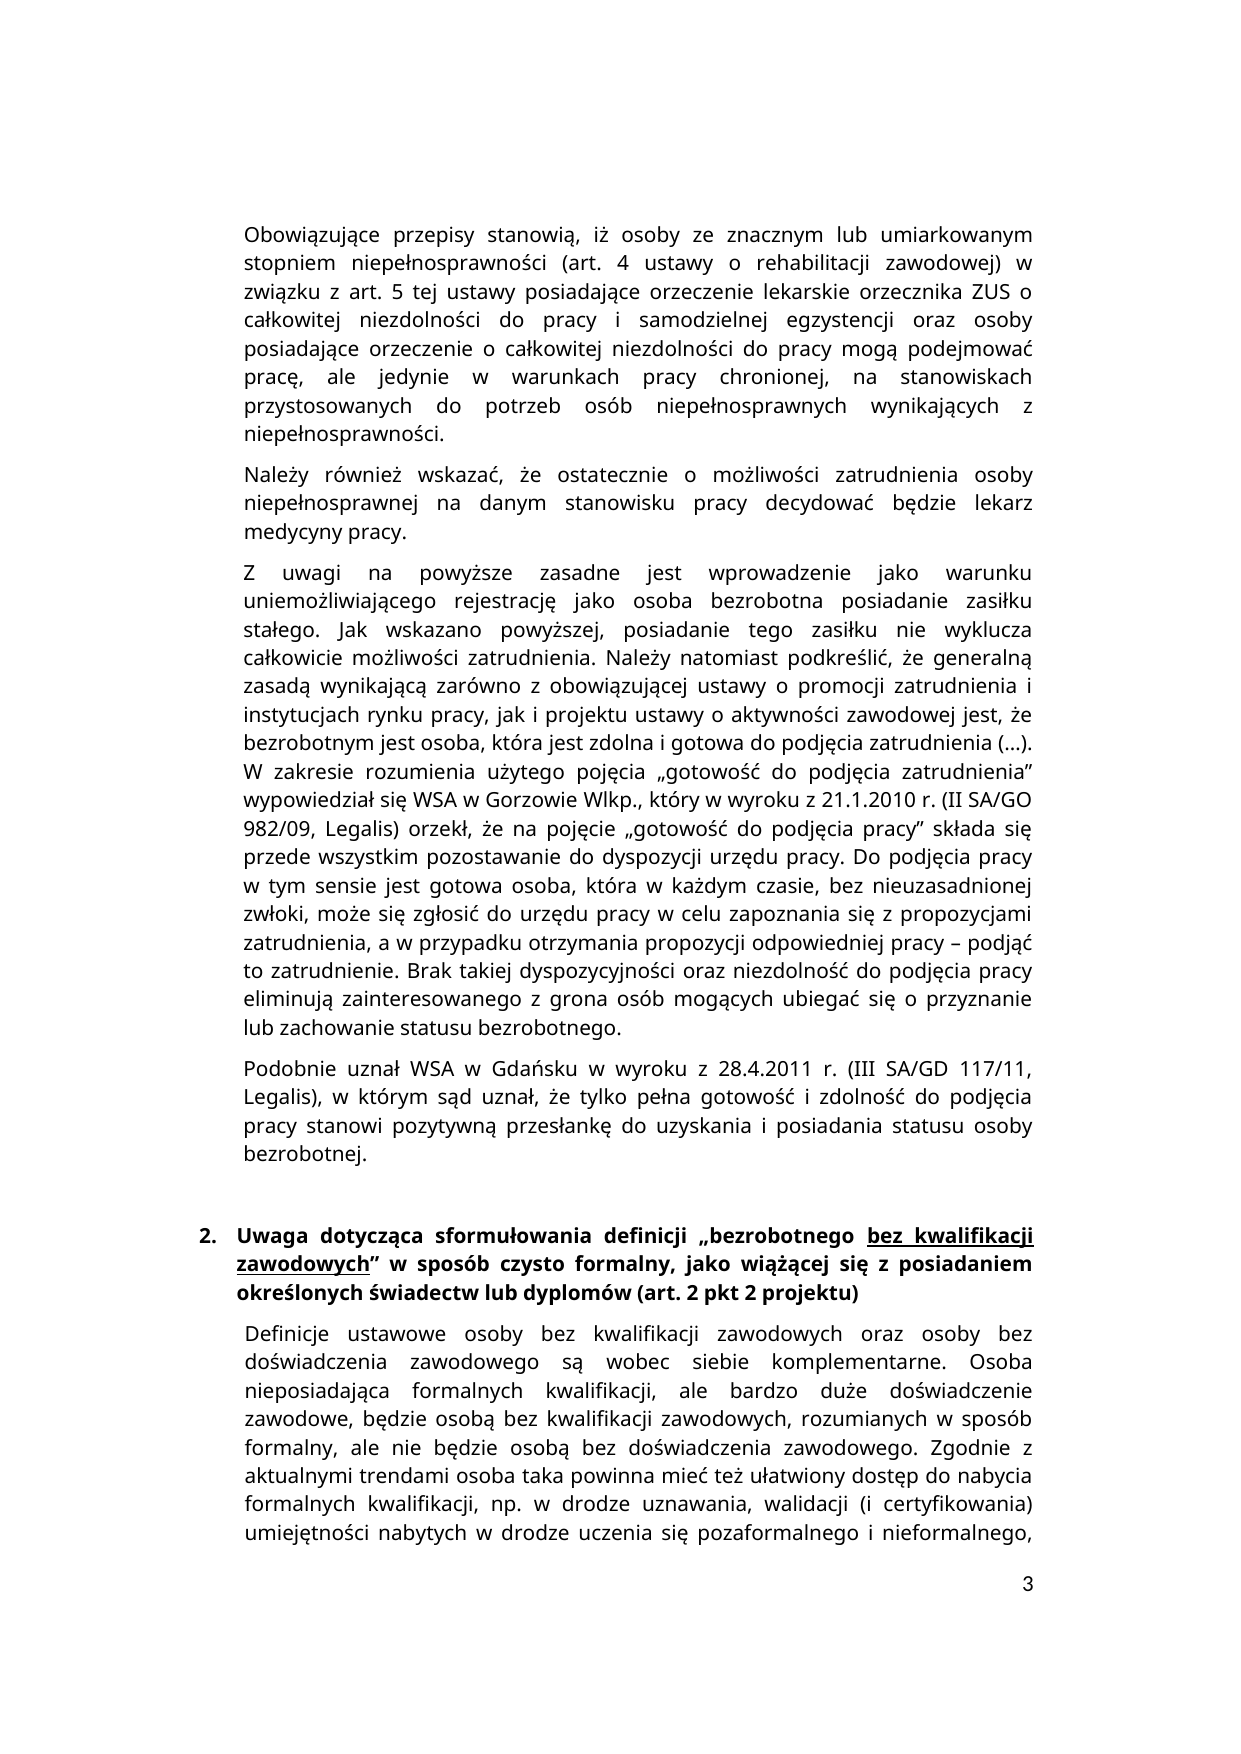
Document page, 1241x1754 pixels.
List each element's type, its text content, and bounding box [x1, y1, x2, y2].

list Uwaga dotycząca sformułowania definicji „bezrobotnego bez kwalifikacji zawodowych” w sposób czysto formalny, jako wiążącej się z posiadaniem określonych świadectw lub dyplomów (art. 2 pkt 2 projektu) [199, 1221, 1033, 1306]
text Podobnie uznał WSA w Gdańsku w wyroku z 28.4.2011 r. (III SA/GD 117/11, Legalis), w którym sąd uznał, że tylko pełna gotowość i zdolność do podjęcia pracy stanowi pozytywną przesłankę do uzyskania i posiadania statusu osoby bezrobotnej. [243, 1054, 1033, 1168]
text Obowiązujące przepisy stanowią, iż osoby ze znacznym lub umiarkowanym stopniem niepełnosprawności (art. 4 ustawy o rehabilitacji zawodowej) w związku z art. 5 tej ustawy posiadające orzeczenie lekarskie orzecznika ZUS o całkowitej niezdolności do pracy i samodzielnej egzystencji oraz osoby posiadające orzeczenie o całkowitej niezdolności do pracy mogą podejmować pracę, ale jedynie w warunkach pracy chronionej, na stanowiskach przystosowanych do potrzeb osób niepełnosprawnych wynikających z niepełnosprawności. [243, 220, 1033, 448]
text Z uwagi na powyższe zasadne jest wprowadzenie jako warunku uniemożliwiającego rejestrację jako osoba bezrobotna posiadanie zasiłku stałego. Jak wskazano powyższej, posiadanie tego zasiłku nie wyklucza całkowicie możliwości zatrudnienia. Należy natomiast podkreślić, że generalną zasadą wynikającą zarówno z obowiązującej ustawy o promocji zatrudnienia i instytucjach rynku pracy, jak i projektu ustawy o aktywności zawodowej jest, że bezrobotnym jest osoba, która jest zdolna i gotowa do podjęcia zatrudnienia (…). W zakresie rozumienia użytego pojęcia „gotowość do podjęcia zatrudnienia” wypowiedział się WSA w Gorzowie Wlkp., który w wyroku z 21.1.2010 r. (II SA/GO 982/09, Legalis) orzekł, że na pojęcie „gotowość do podjęcia pracy” składa się przede wszystkim pozostawanie do dyspozycji urzędu pracy. Do podjęcia pracy w tym sensie jest gotowa osoba, która w każdym czasie, bez nieuzasadnionej zwłoki, może się zgłosić do urzędu pracy w celu zapoznania się z propozycjami zatrudnienia, a w przypadku otrzymania propozycji odpowiedniej pracy – podjąć to zatrudnienie. Brak takiej dyspozycyjności oraz niezdolność do podjęcia pracy eliminują zainteresowanego z grona osób mogących ubiegać się o przyznanie lub zachowanie statusu bezrobotnego. [243, 558, 1033, 1041]
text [244, 1319, 1033, 1546]
text Należy również wskazać, że ostatecznie o możliwości zatrudnienia osoby niepełnosprawnej na danym stanowisku pracy decydować będzie lekarz medycyny pracy. [243, 460, 1033, 545]
